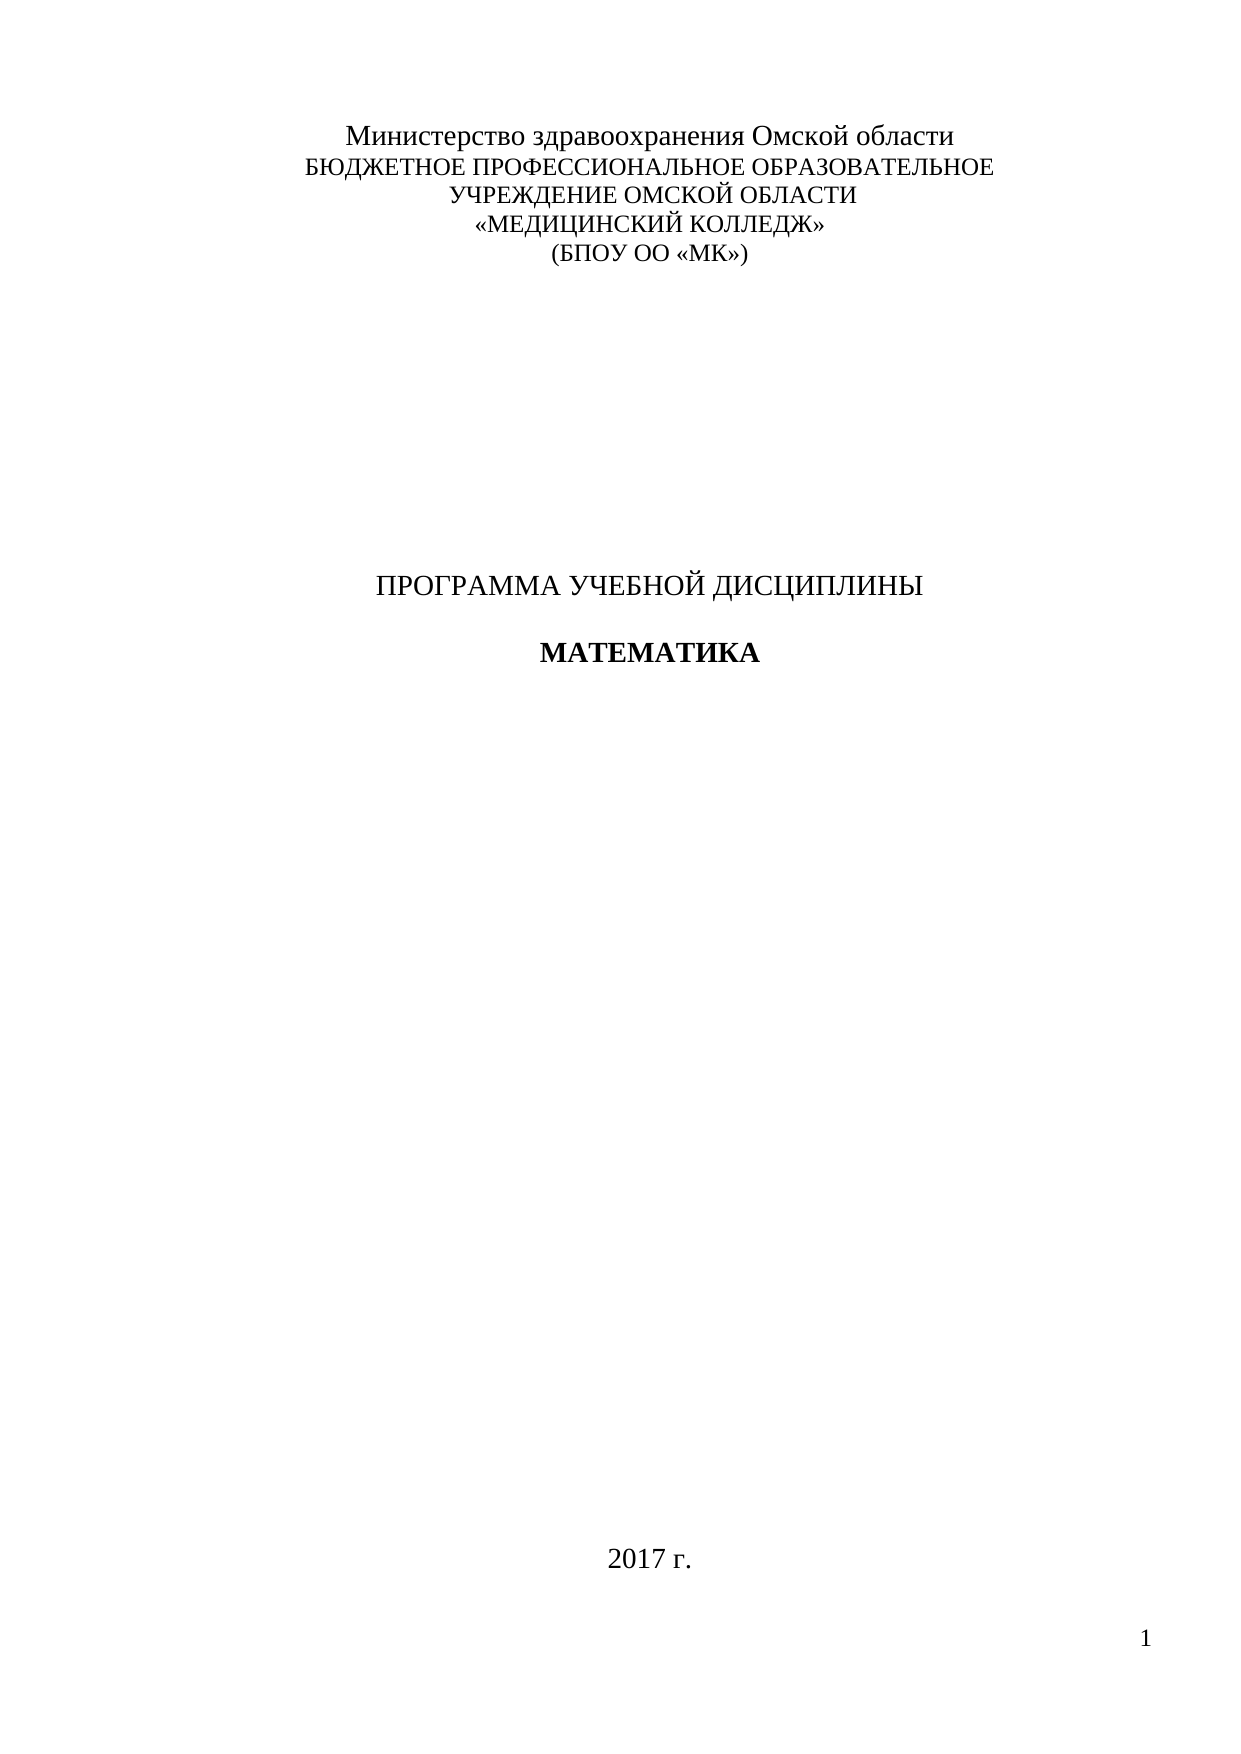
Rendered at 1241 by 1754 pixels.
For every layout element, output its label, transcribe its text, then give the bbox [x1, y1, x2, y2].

text Министерство здравоохранения Омской области БЮДЖЕТНОЕ ПРОФЕССИОНАЛЬНОЕ ОБРАЗОВАТЕЛЬНОЕ [148, 118, 1152, 180]
text ПРОГРАММА УЧЕБНОЙ ДИСЦИПЛИНЫ [148, 568, 1152, 602]
text МАТЕМАТИКА [148, 636, 1152, 669]
text 2017 г. [148, 1541, 1152, 1575]
text УЧРЕЖДЕНИЕ ОМСКОЙ ОБЛАСТИ [148, 180, 1152, 209]
text «МЕДИЦИНСКИЙ КОЛЛЕДЖ» [148, 209, 1152, 238]
text (БПОУ ОО «МК») [148, 238, 1152, 267]
